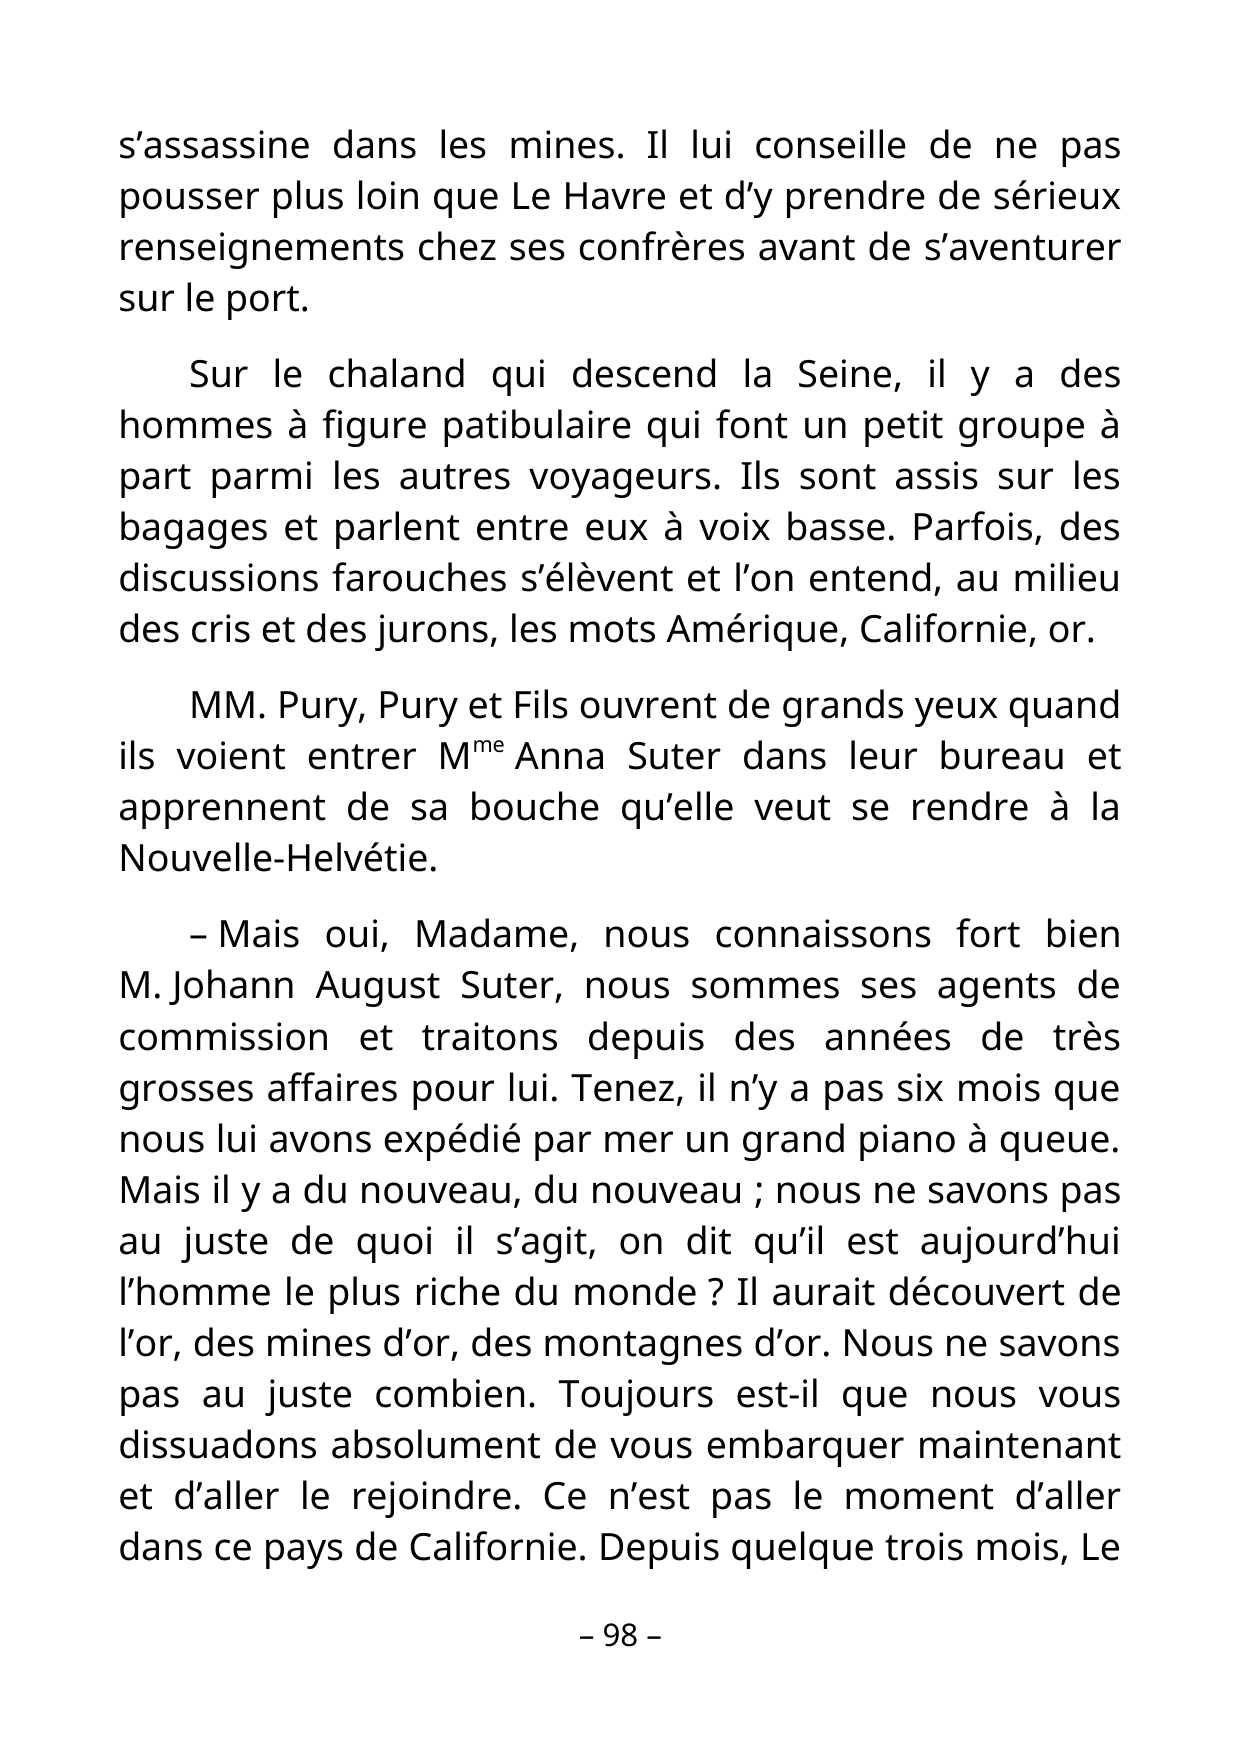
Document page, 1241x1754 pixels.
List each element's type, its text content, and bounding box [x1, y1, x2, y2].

text MM. Pury, Pury et Fils ouvrent de grands yeux quand ils voient entrer Mme Anna Suter dans leur bureau et apprennent de sa bouche qu’elle veut se rendre à la Nouvelle-Helvétie. [118, 678, 1122, 883]
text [118, 908, 1122, 1571]
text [118, 118, 1122, 322]
text Sur le chaland qui descend la Seine, il y a des hommes à figure patibulaire qui font un petit groupe à part parmi les autres voyageurs. Ils sont assis sur les bagages et parlent entre eux à voix basse. Parfois, des discussions farouches s’élèvent et l’on entend, au milieu des cris et des jurons, les mots Amérique, Californie, or. [118, 347, 1122, 653]
